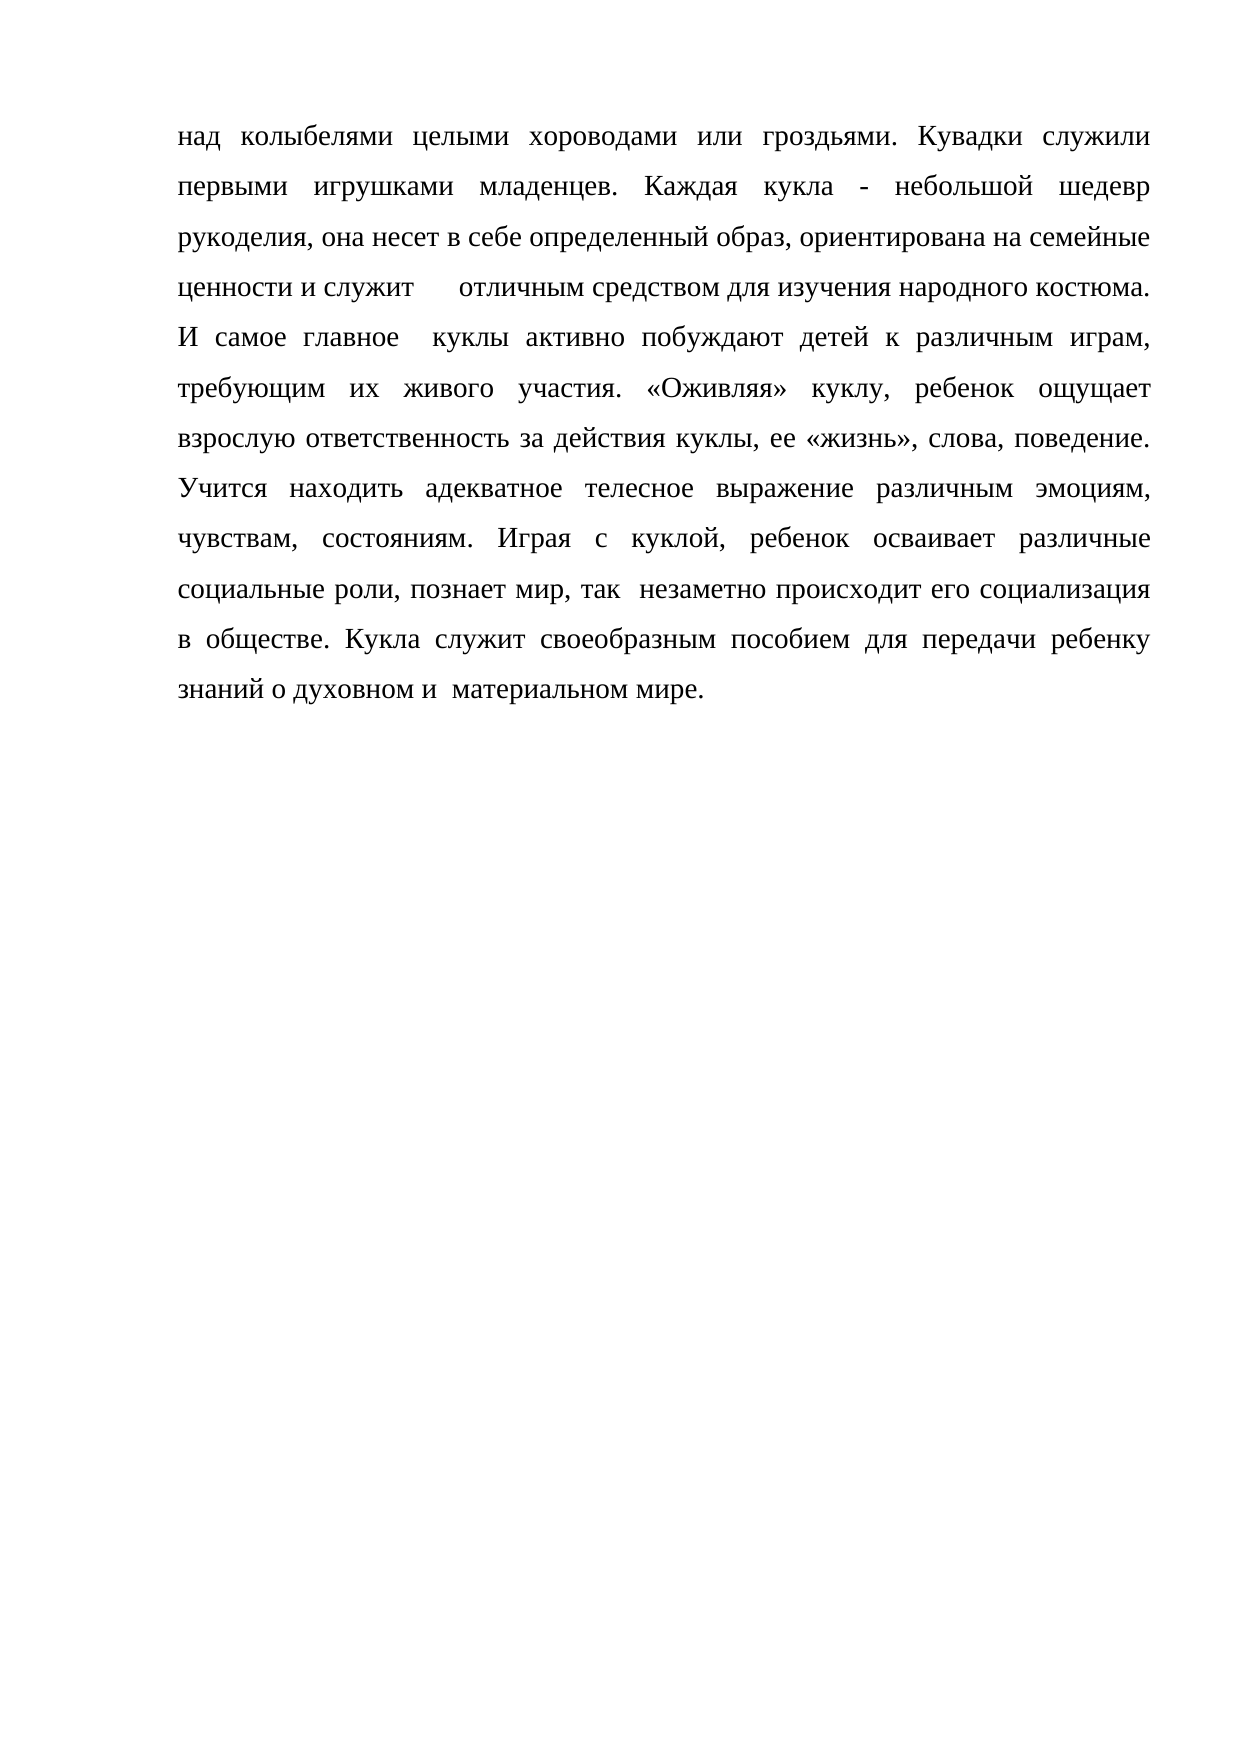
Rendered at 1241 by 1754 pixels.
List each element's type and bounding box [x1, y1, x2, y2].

text [177, 118, 1152, 705]
